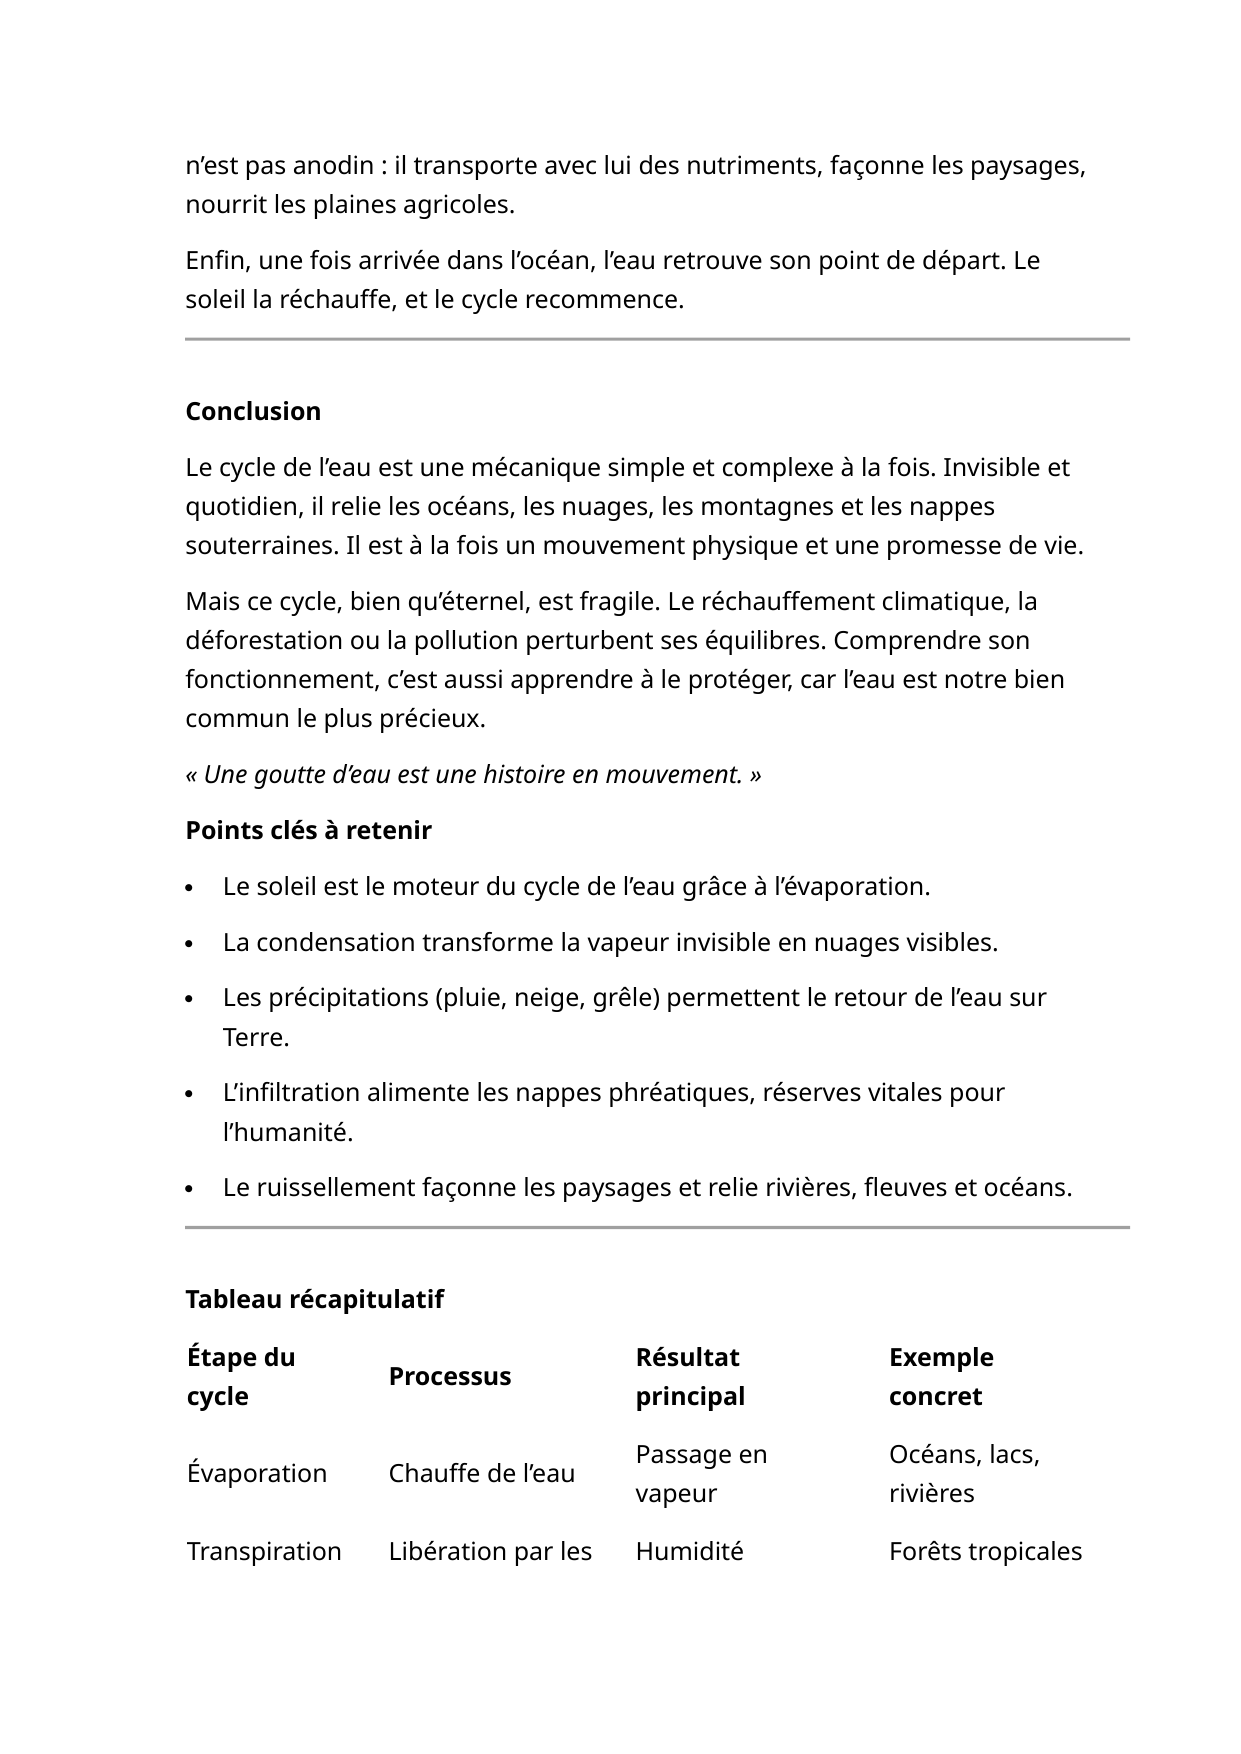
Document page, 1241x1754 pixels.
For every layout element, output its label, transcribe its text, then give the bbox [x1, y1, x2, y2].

table_cell Humidité atmosphérique [596, 1532, 850, 1590]
table_cell Transpiration [148, 1532, 349, 1590]
text « Une goutte d’eau est une histoire en mouvement. » [185, 757, 1093, 791]
table_header Étape du cycle [148, 1338, 349, 1435]
list La condensation transforme la vapeur invisible en nuages visibles. [185, 924, 1093, 958]
list Le ruissellement façonne les paysages et relie rivières, fleuves et océans. [185, 1170, 1093, 1204]
text Mais ce cycle, bien qu’éternel, est fragile. Le réchauffement climatique, la déforestation ou la pollution perturbent ses équilibres. Comprendre son fonctionnement, c’est aussi apprendre à le protéger, car l’eau est notre bien commun le plus précieux. [185, 583, 1093, 735]
table_cell Forêts tropicales [850, 1532, 1093, 1590]
table_cell Chauffe de l’eau [349, 1435, 596, 1532]
table_cell Évaporation [148, 1435, 349, 1532]
list Les précipitations (pluie, neige, grêle) permettent le retour de l’eau sur Terre. [185, 980, 1093, 1053]
table_cell Océans, lacs, rivières [850, 1435, 1093, 1532]
list L’infiltration alimente les nappes phréatiques, réserves vitales pour l’humanité. [185, 1075, 1093, 1148]
table_cell Libération par les plantes [349, 1532, 596, 1590]
table_header Résultat principal [596, 1338, 850, 1435]
text Tableau récapitulatif [185, 1282, 1093, 1316]
text Enfin, une fois arrivée dans l’océan, l’eau retrouve son point de départ. Le soleil la réchauffe, et le cycle recommence. [185, 243, 1093, 316]
text Points clés à retenir [185, 813, 1093, 847]
text Conclusion [185, 393, 1093, 427]
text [185, 148, 1093, 221]
table_header Exemple concret [850, 1338, 1093, 1435]
text Le cycle de l’eau est une mécanique simple et complexe à la fois. Invisible et quotidien, il relie les océans, les nuages, les montagnes et les nappes souterraines. Il est à la fois un mouvement physique et une promesse de vie. [185, 449, 1093, 562]
list Le soleil est le moteur du cycle de l’eau grâce à l’évaporation. [185, 868, 1093, 902]
table_cell Passage en vapeur [596, 1435, 850, 1532]
table_header Processus [349, 1338, 596, 1435]
